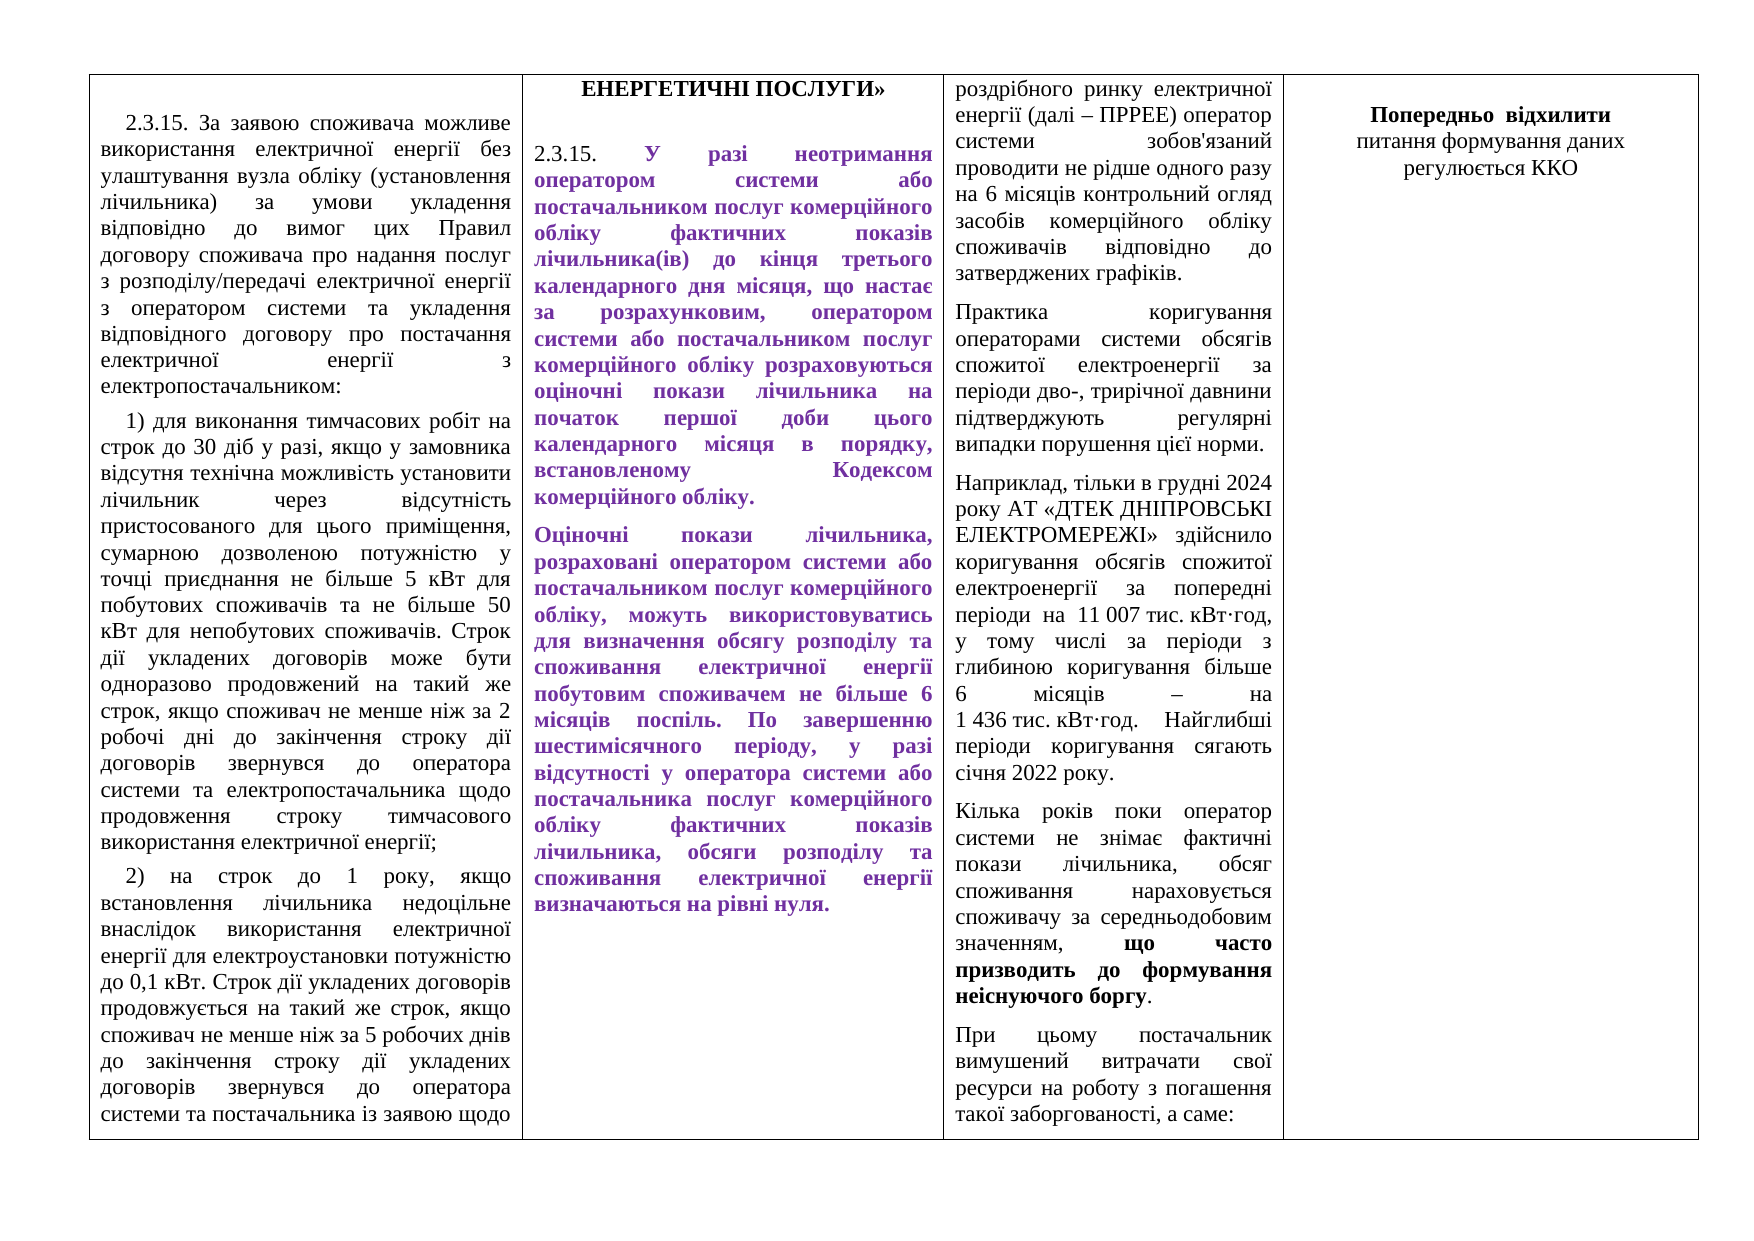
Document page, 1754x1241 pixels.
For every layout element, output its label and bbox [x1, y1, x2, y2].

table_cell [523, 75, 943, 1139]
table_cell [944, 75, 1283, 1139]
table_cell [1284, 75, 1698, 1139]
table_cell [90, 75, 522, 1139]
